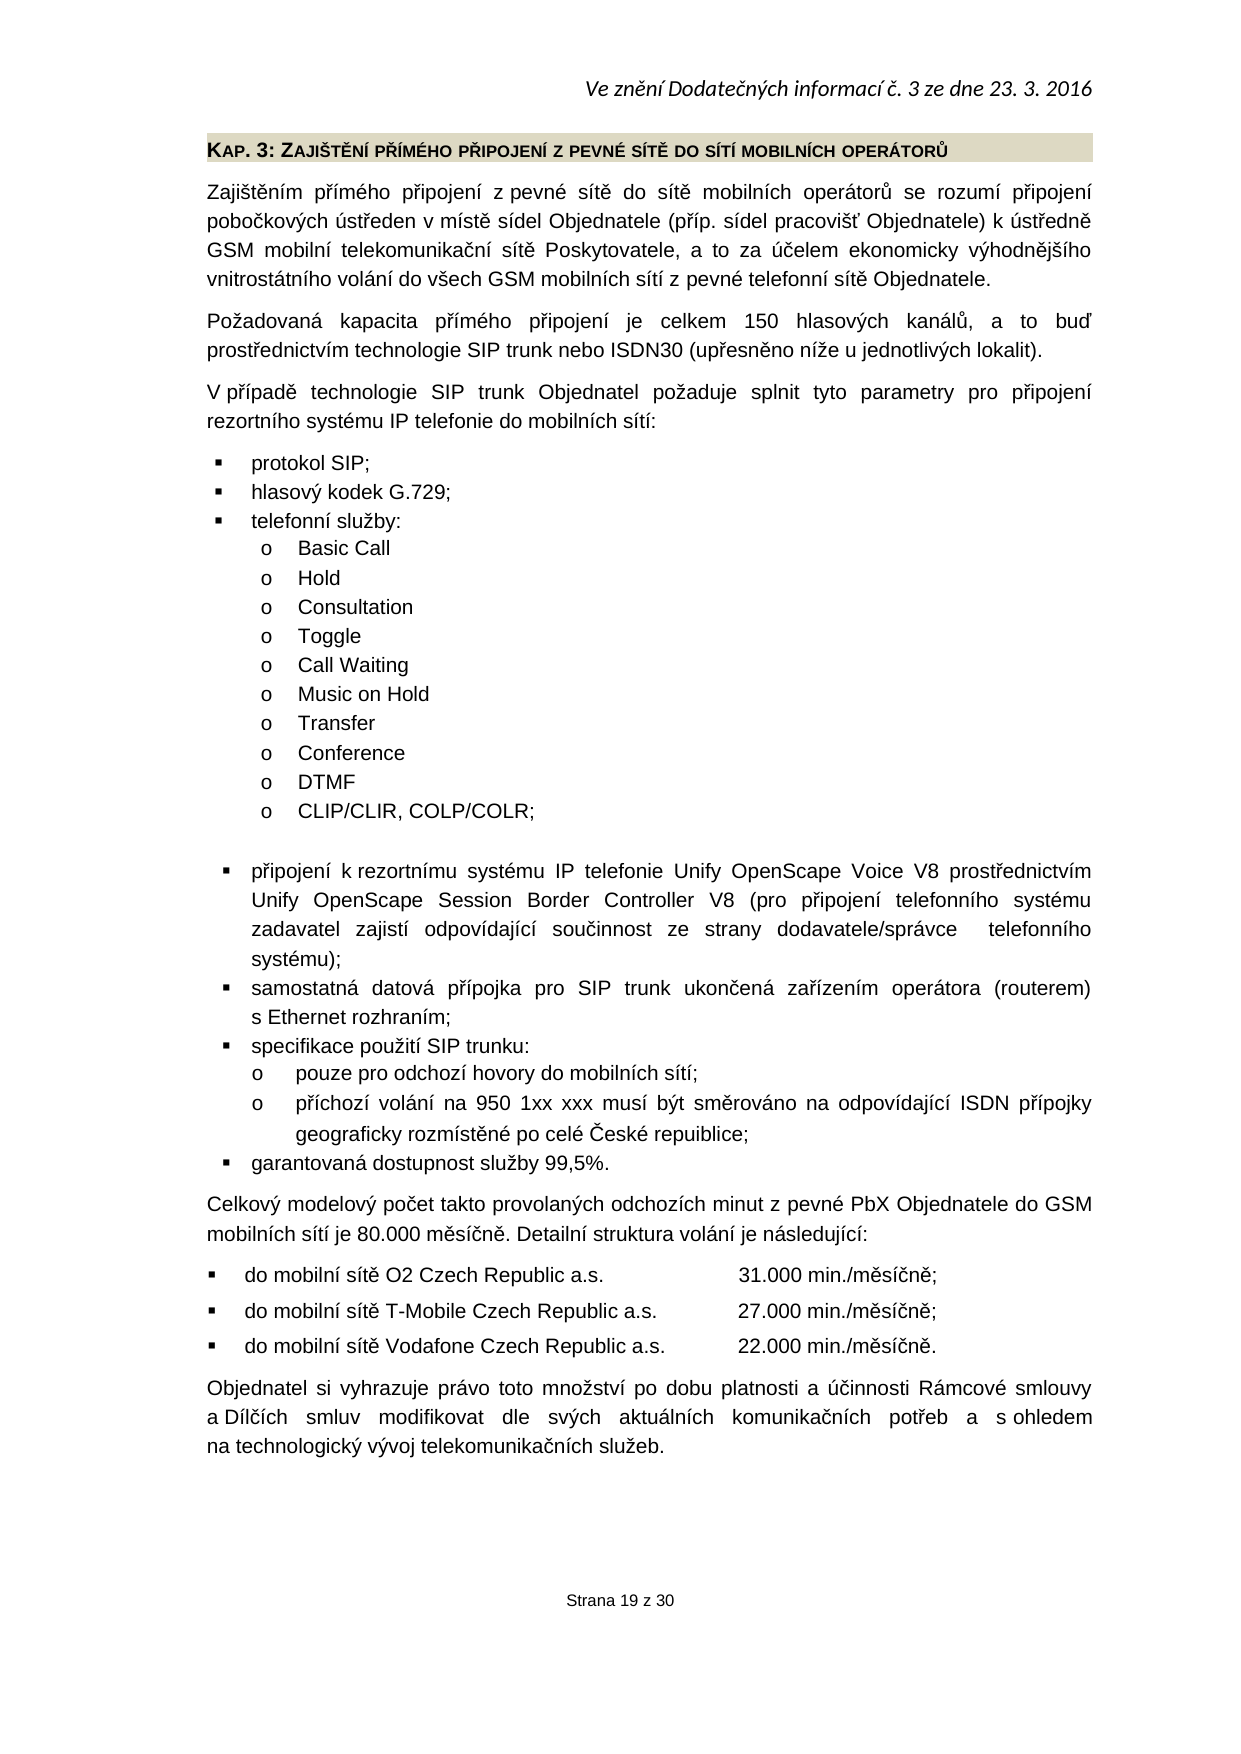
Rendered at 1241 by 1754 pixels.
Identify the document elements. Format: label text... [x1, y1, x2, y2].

text Celkový modelový počet takto provolaných odchozích minut z pevné PbX Objednatele do GSM mobilních sítí je 80.000 měsíčně. Detailní struktura volání je následující: [207, 1187, 1093, 1245]
list pouze pro odchozí hovory do mobilních sítí; [251, 1058, 1093, 1087]
list Music on Hold [260, 679, 1093, 708]
list Call Waiting [260, 649, 1093, 679]
list připojení k rezortnímu systému IP telefonie Unify OpenScape Voice V8 prostřednictvím Unify OpenScape Session Border Controller V8 (pro připojení telefonního systému zadavatel zajistí odpovídající součinnost ze strany dodavatele/správce telefonního systému); [221, 854, 1093, 970]
list protokol SIP; [213, 445, 1093, 474]
list hlasový kodek G.729; [213, 474, 1093, 504]
list do mobilní sítě Vodafone Czech Republic a.s. 22.000 min./měsíčně. [207, 1329, 1093, 1358]
list příchozí volání na 950 1xx xxx musí být směrováno na odpovídající ISDN přípojky geograficky rozmístěné po celé České repuiblice; [251, 1087, 1093, 1145]
text Kap. 3: Zajištění přímého připojení z pevné sítě do sítí mobilních operátorů [207, 133, 1093, 162]
list CLIP/CLIR, COLP/COLR; [260, 795, 1093, 824]
text Požadovaná kapacita přímého připojení je celkem 150 hlasových kanálů, a to buď prostřednictvím technologie SIP trunk nebo ISDN30 (upřesněno níže u jednotlivých lokalit). [207, 304, 1093, 362]
list Hold [260, 562, 1093, 591]
list do mobilní sítě O2 Czech Republic a.s. 31.000 min./měsíčně; [207, 1258, 1093, 1287]
text Zajištěním přímého připojení z pevné sítě do sítě mobilních operátorů se rozumí připojení pobočkových ústředen v místě sídel Objednatele (příp. sídel pracovišť Objednatele) k ústředně GSM mobilní telekomunikační sítě Poskytovatele, a to za účelem ekonomicky výhodnějšího vnitrostátního volání do všech GSM mobilních sítí z pevné telefonní sítě Objednatele. [207, 174, 1093, 291]
list garantovaná dostupnost služby 99,5%. [221, 1145, 1093, 1174]
list Conference [260, 737, 1093, 766]
list DTMF [260, 766, 1093, 795]
list Consultation [260, 591, 1093, 620]
text V případě technologie SIP trunk Objednatel požaduje splnit tyto parametry pro připojení rezortního systému IP telefonie do mobilních sítí: [207, 374, 1093, 433]
list samostatná datová přípojka pro SIP trunk ukončená zařízením operátora (routerem) s Ethernet rozhraním; [221, 970, 1093, 1029]
list Basic Call [260, 533, 1093, 562]
list specifikace použití SIP trunku: [221, 1029, 1093, 1058]
list Toggle [260, 620, 1093, 649]
list do mobilní sítě T-Mobile Czech Republic a.s. 27.000 min./měsíčně; [207, 1293, 1093, 1322]
text Objednatel si vyhrazuje právo toto množství po dobu platnosti a účinnosti Rámcové smlouvy a Dílčích smluv modifikovat dle svých aktuálních komunikačních potřeb a s ohledem na technologický vývoj telekomunikačních služeb. [207, 1370, 1093, 1458]
list telefonní služby: [213, 504, 1093, 533]
list Transfer [260, 708, 1093, 737]
